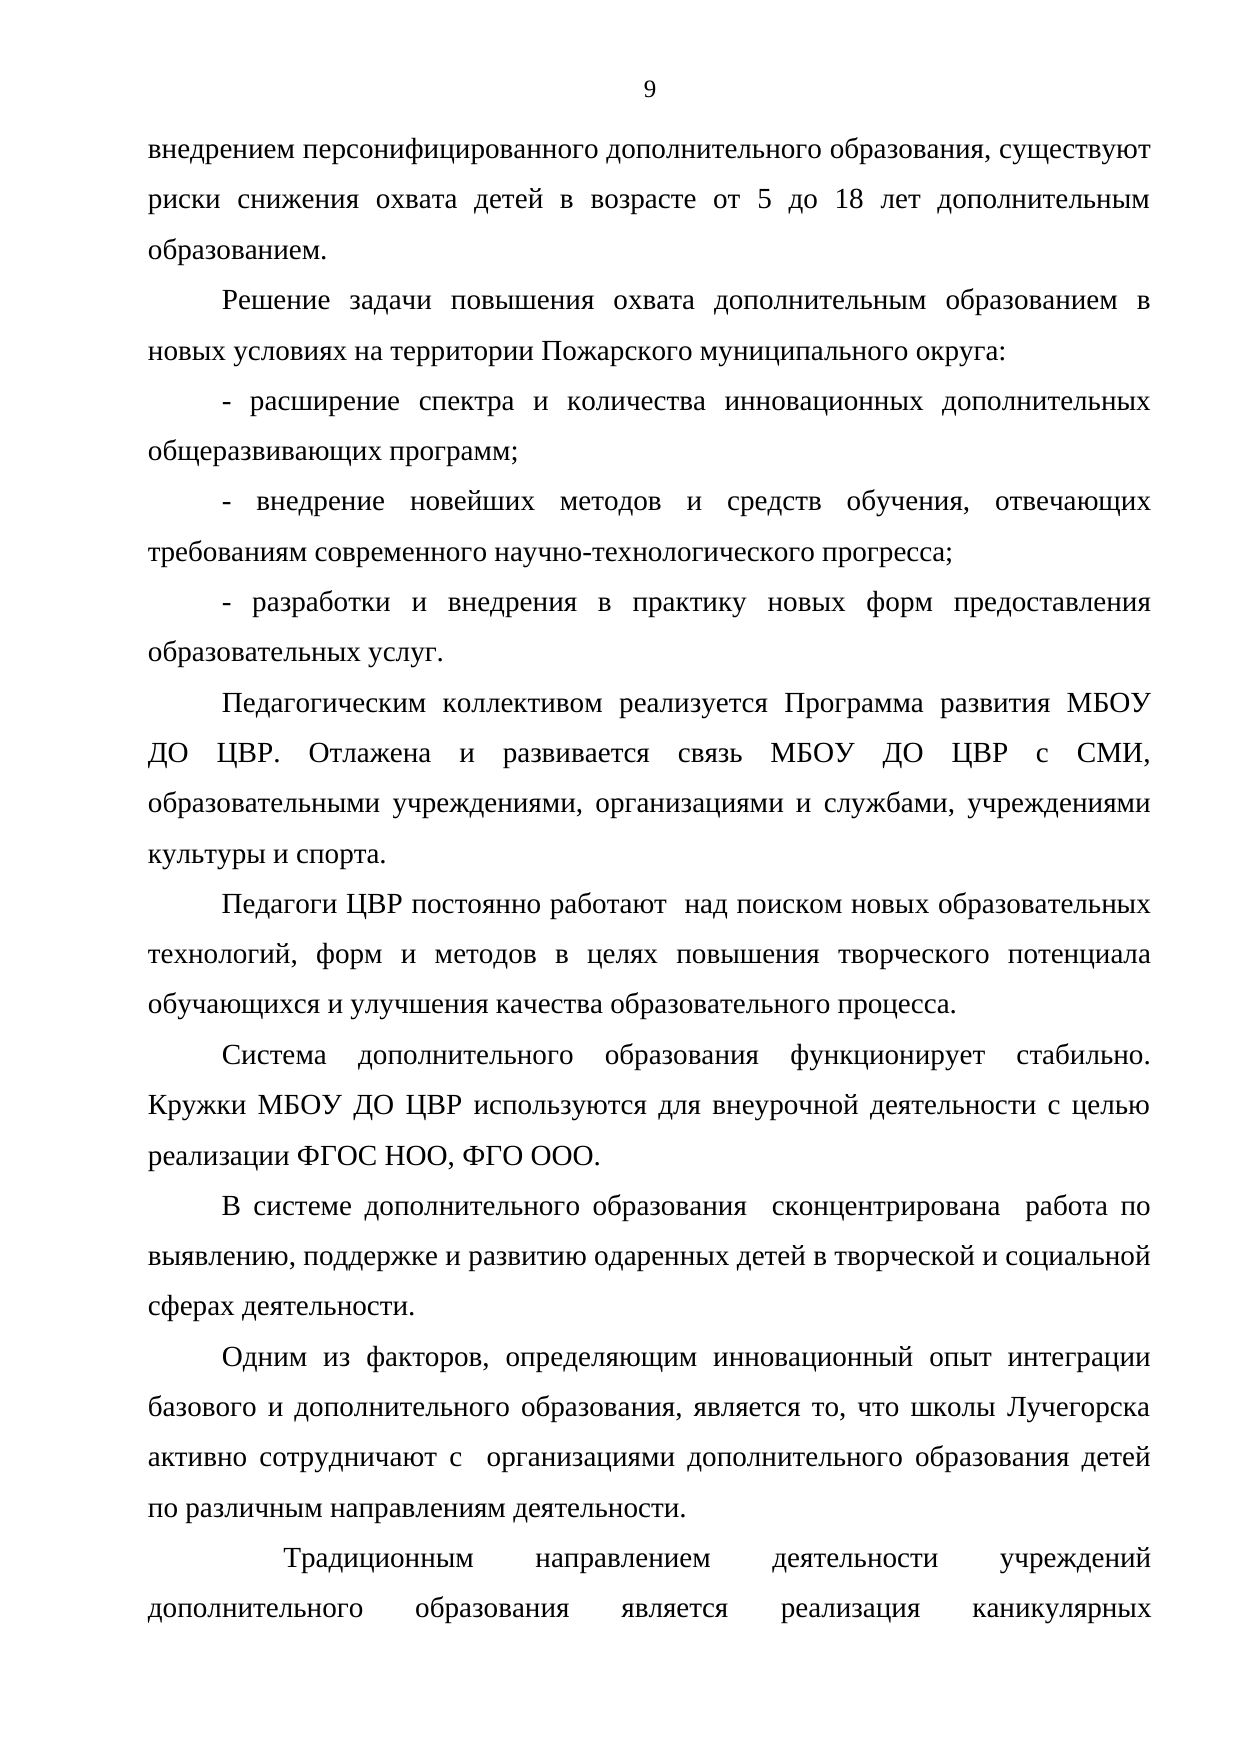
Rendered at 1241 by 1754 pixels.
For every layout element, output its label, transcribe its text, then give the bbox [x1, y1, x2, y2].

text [148, 131, 1152, 266]
text - разработки и внедрения в практику новых форм предоставления образовательных услуг. [148, 584, 1152, 668]
text Педагоги ЦВР постоянно работают над поиском новых образовательных технологий, форм и методов в целях повышения творческого потенциала обучающихся и улучшения качества образовательного процесса. [148, 886, 1152, 1020]
text В системе дополнительного образования сконцентрирована работа по выявлению, поддержке и развитию одаренных детей в творческой и социальной сферах деятельности. [148, 1188, 1152, 1322]
text Решение задачи повышения охвата дополнительным образованием в новых условиях на территории Пожарского муниципального округа: [148, 282, 1152, 366]
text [148, 1540, 1152, 1624]
text Одним из факторов, определяющим инновационный опыт интеграции базового и дополнительного образования, является то, что школы Лучегорска активно сотрудничают с организациями дополнительного образования детей по различным направлениям деятельности. [148, 1339, 1152, 1523]
text Педагогическим коллективом реализуется Программа развития МБОУ ДО ЦВР. Отлажена и развивается связь МБОУ ДО ЦВР с СМИ, образовательными учреждениями, организациями и службами, учреждениями культуры и спорта. [148, 685, 1152, 869]
text - расширение спектра и количества инновационных дополнительных общеразвивающих программ; [148, 383, 1152, 467]
text Система дополнительного образования функционирует стабильно. Кружки МБОУ ДО ЦВР используются для внеурочной деятельности с целью реализации ФГОС НОО, ФГО ООО. [148, 1037, 1152, 1171]
text - внедрение новейших методов и средств обучения, отвечающих требованиям современного научно-технологического прогресса; [148, 483, 1152, 567]
